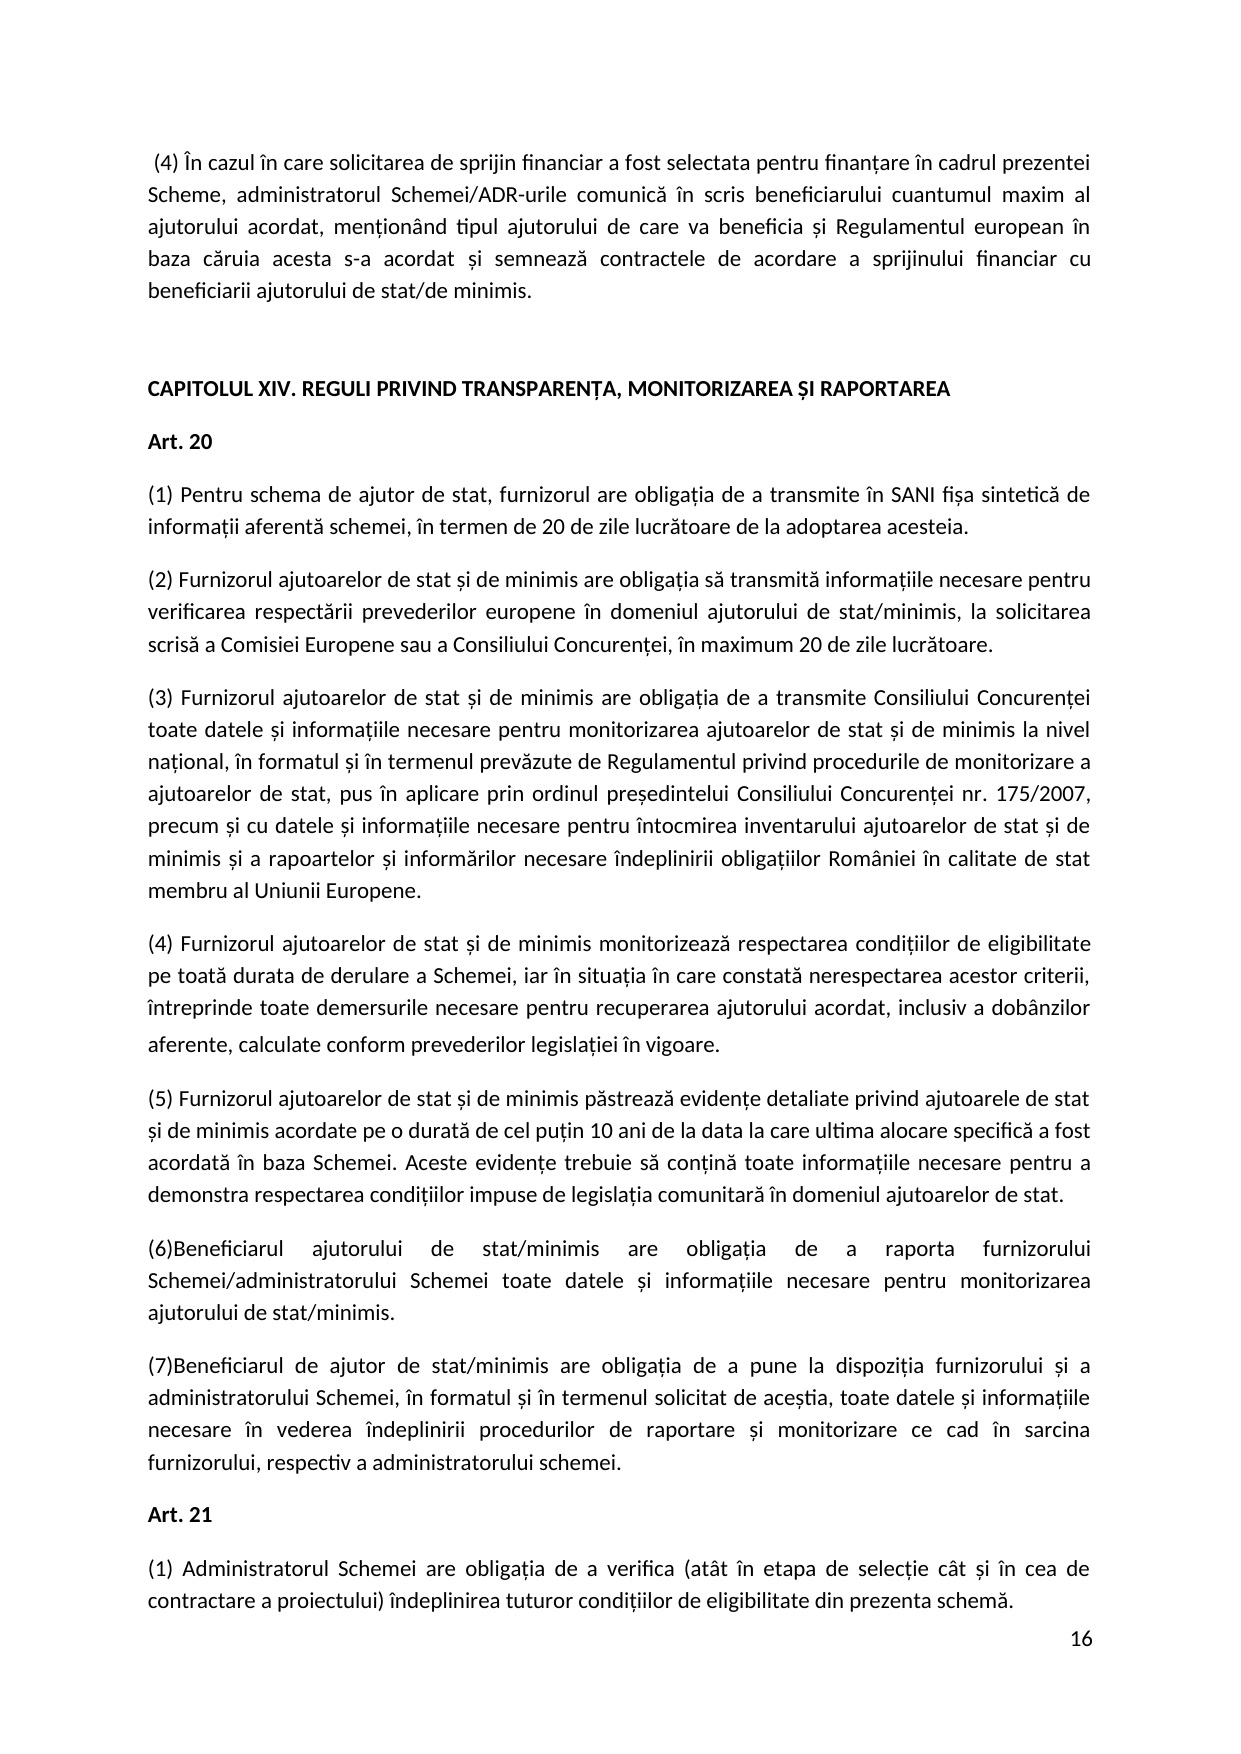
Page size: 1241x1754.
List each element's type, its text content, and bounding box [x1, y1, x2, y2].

text (2) Furnizorul ajutoarelor de stat și de minimis are obligația să transmită informațiile necesare pentru verificarea respectării prevederilor europene în domeniul ajutorului de stat/minimis, la solicitarea scrisă a Comisiei Europene sau a Consiliului Concurenței, în maximum 20 de zile lucrătoare. [148, 565, 1093, 658]
text (6)Beneficiarul ajutorului de stat/minimis are obligația de a raporta furnizorului Schemei/administratorului Schemei toate datele și informațiile necesare pentru monitorizarea ajutorului de stat/minimis. [148, 1234, 1093, 1326]
text (7)Beneficiarul de ajutor de stat/minimis are obligația de a pune la dispoziția furnizorului și a administratorului Schemei, în formatul și în termenul solicitat de aceștia, toate datele și informațiile necesare în vederea îndeplinirii procedurilor de raportare și monitorizare ce cad în sarcina furnizorului, respectiv a administratorului schemei. [148, 1351, 1093, 1476]
text CAPITOLUL XIV. REGULI PRIVIND TRANSPARENȚA, MONITORIZAREA ȘI RAPORTAREA [148, 374, 1093, 402]
text (1) Pentru schema de ajutor de stat, furnizorul are obligația de a transmite în SANI fișa sintetică de informații aferentă schemei, în termen de 20 de zile lucrătoare de la adoptarea acesteia. [148, 480, 1093, 540]
text (3) Furnizorul ajutoarelor de stat și de minimis are obligația de a transmite Consiliului Concurenței toate datele și informațiile necesare pentru monitorizarea ajutoarelor de stat și de minimis la nivel național, în formatul și în termenul prevăzute de Regulamentul privind procedurile de monitorizare a ajutoarelor de stat, pus în aplicare prin ordinul președintelui Consiliului Concurenței nr. 175/2007, precum și cu datele și informațiile necesare pentru întocmirea inventarului ajutoarelor de stat și de minimis și a rapoartelor și informărilor necesare îndeplinirii obligațiilor României în calitate de stat membru al Uniunii Europene. [148, 683, 1093, 904]
text (4) În cazul în care solicitarea de sprijin financiar a fost selectata pentru finanțare în cadrul prezentei Scheme, administratorul Schemei/ADR-urile comunică în scris beneficiarului cuantumul maxim al ajutorului acordat, menționând tipul ajutorului de care va beneficia și Regulamentul european în baza căruia acesta s-a acordat și semnează contractele de acordare a sprijinului financiar cu beneficiarii ajutorului de stat/de minimis. [148, 148, 1093, 304]
text Art. 20 [148, 427, 1093, 455]
text (1) Administratorul Schemei are obligația de a verifica (atât în etapa de selecție cât și în cea de contractare a proiectului) îndeplinirea tuturor condițiilor de eligibilitate din prezenta schemă. [148, 1554, 1093, 1614]
text Art. 21 [148, 1501, 1093, 1529]
text (4) Furnizorul ajutoarelor de stat și de minimis monitorizează respectarea condițiilor de eligibilitate pe toată durata de derulare a Schemei, iar în situația în care constată nerespectarea acestor criterii, întreprinde toate demersurile necesare pentru recuperarea ajutorului acordat, inclusiv a dobânzilor aferente, calculate conform prevederilor legislației în vigoare. [148, 929, 1093, 1058]
text (5) Furnizorul ajutoarelor de stat și de minimis păstrează evidențe detaliate privind ajutoarele de stat și de minimis acordate pe o durată de cel puțin 10 ani de la data la care ultima alocare specifică a fost acordată în baza Schemei. Aceste evidențe trebuie să conțină toate informațiile necesare pentru a demonstra respectarea condițiilor impuse de legislația comunitară în domeniul ajutoarelor de stat. [148, 1084, 1093, 1209]
